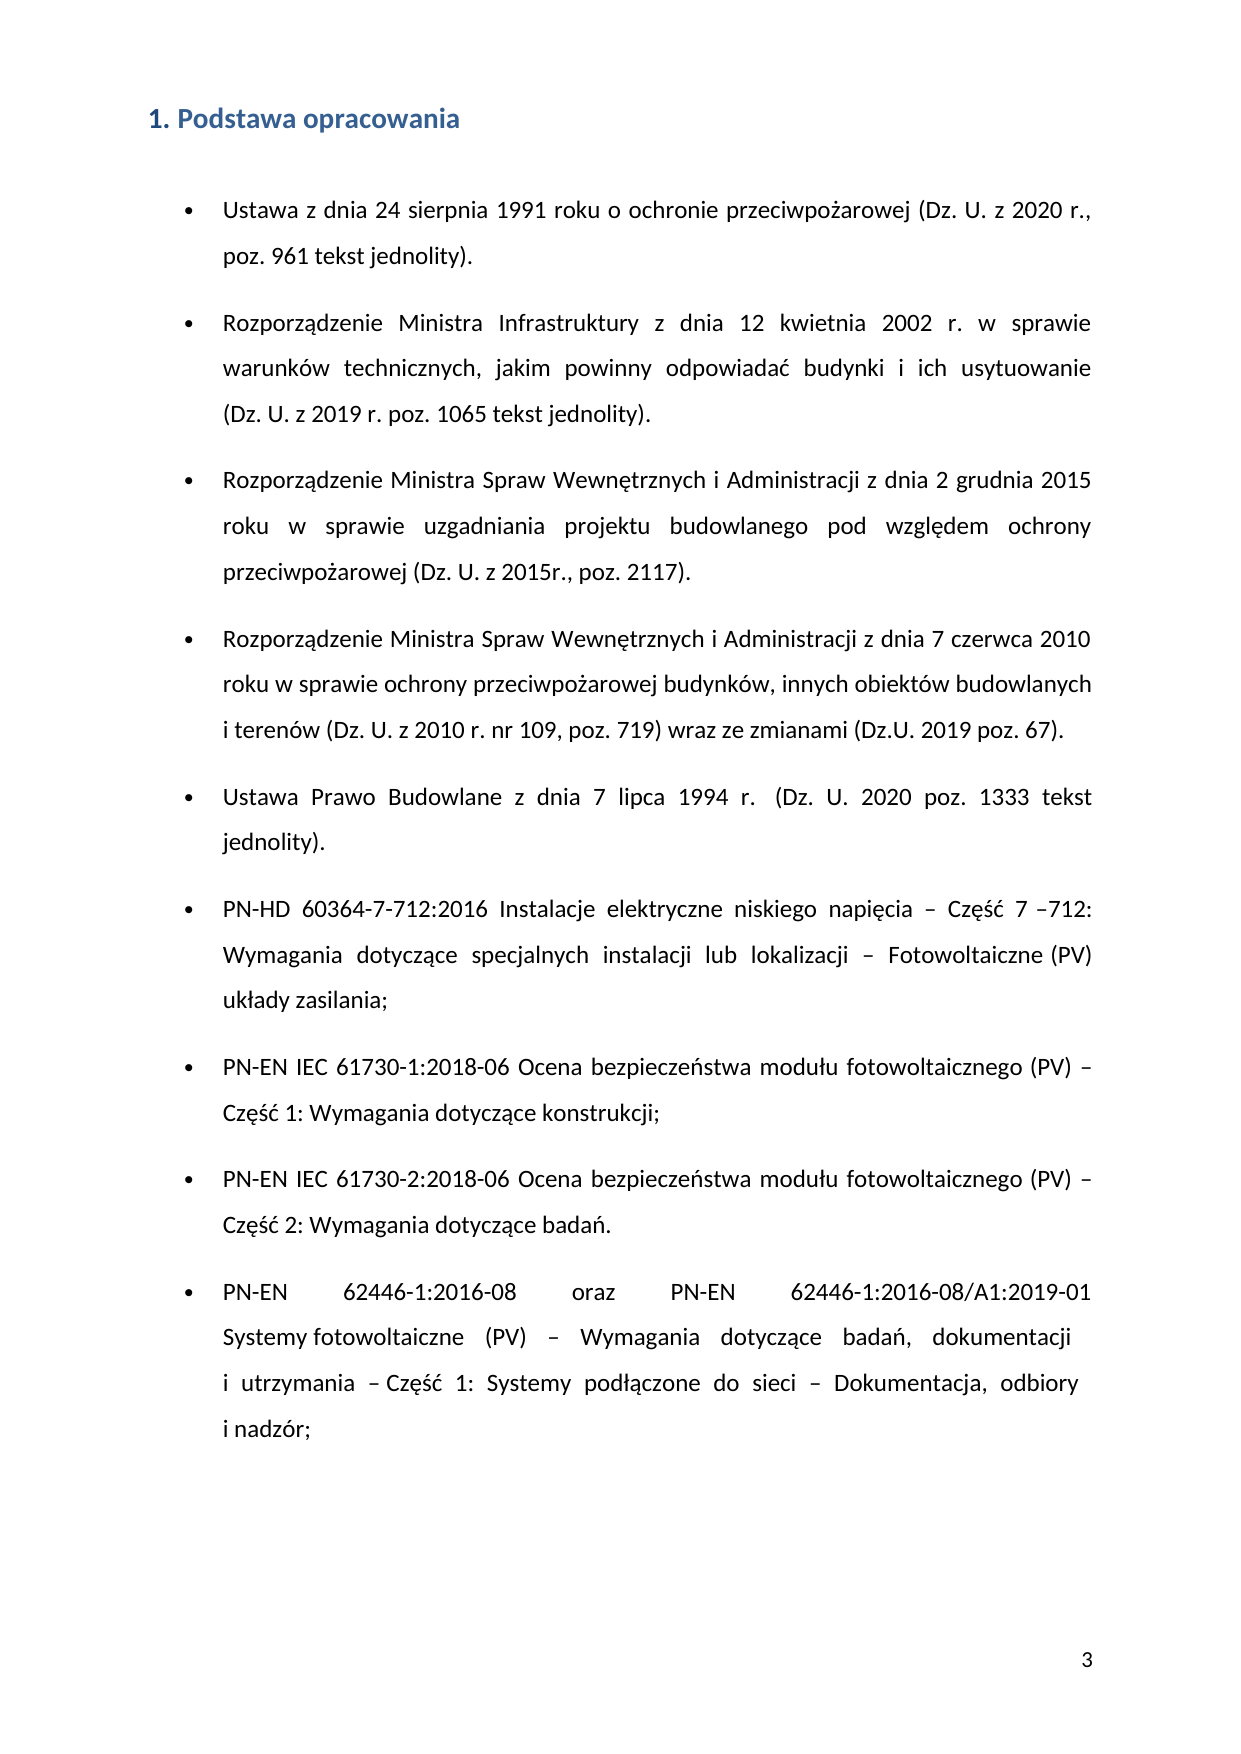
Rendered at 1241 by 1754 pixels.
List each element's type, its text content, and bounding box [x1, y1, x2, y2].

list Ustawa z dnia 24 sierpnia 1991 roku o ochronie przeciwpożarowej (Dz. U. z 2020 r., poz. 961 tekst jednolity). [185, 194, 1092, 271]
list Ustawa Prawo Budowlane z dnia 7 lipca 1994 r. (Dz. U. 2020 poz. 1333 tekst jednolity). [185, 781, 1092, 857]
list PN-EN IEC 61730-2:2018-06 Ocena bezpieczeństwa modułu fotowoltaicznego (PV) – Część 2: Wymagania dotyczące badań. [185, 1163, 1092, 1239]
list Rozporządzenie Ministra Spraw Wewnętrznych i Administracji z dnia 7 czerwca 2010 roku w sprawie ochrony przeciwpożarowej budynków, innych obiektów budowlanych i terenów (Dz. U. z 2010 r. nr 109, poz. 719) wraz ze zmianami (Dz.U. 2019 poz. 67). [185, 623, 1092, 745]
list PN-HD 60364-7-712:2016 Instalacje elektryczne niskiego napięcia – Część 7 –712: Wymagania dotyczące specjalnych instalacji lub lokalizacji – Fotowoltaiczne (PV) układy zasilania; [185, 893, 1092, 1015]
list Rozporządzenie Ministra Infrastruktury z dnia 12 kwietnia 2002 r. w sprawie warunków technicznych, jakim powinny odpowiadać budynki i ich usytuowanie (Dz. U. z 2019 r. poz. 1065 tekst jednolity). [185, 307, 1092, 429]
subtitle Podstawa opracowania [148, 100, 1092, 136]
list Rozporządzenie Ministra Spraw Wewnętrznych i Administracji z dnia 2 grudnia 2015 roku w sprawie uzgadniania projektu budowlanego pod względem ochrony przeciwpożarowej (Dz. U. z 2015r., poz. 2117). [185, 465, 1092, 587]
list PN-EN 62446-1:2016-08 oraz PN-EN 62446-1:2016-08/A1:2019-01 Systemy fotowoltaiczne (PV) – Wymagania dotyczące badań, dokumentacji i utrzymania – Część 1: Systemy podłączone do sieci – Dokumentacja, odbiory i nadzór; [185, 1276, 1092, 1443]
list PN-EN IEC 61730-1:2018-06 Ocena bezpieczeństwa modułu fotowoltaicznego (PV) – Część 1: Wymagania dotyczące konstrukcji; [185, 1051, 1092, 1127]
